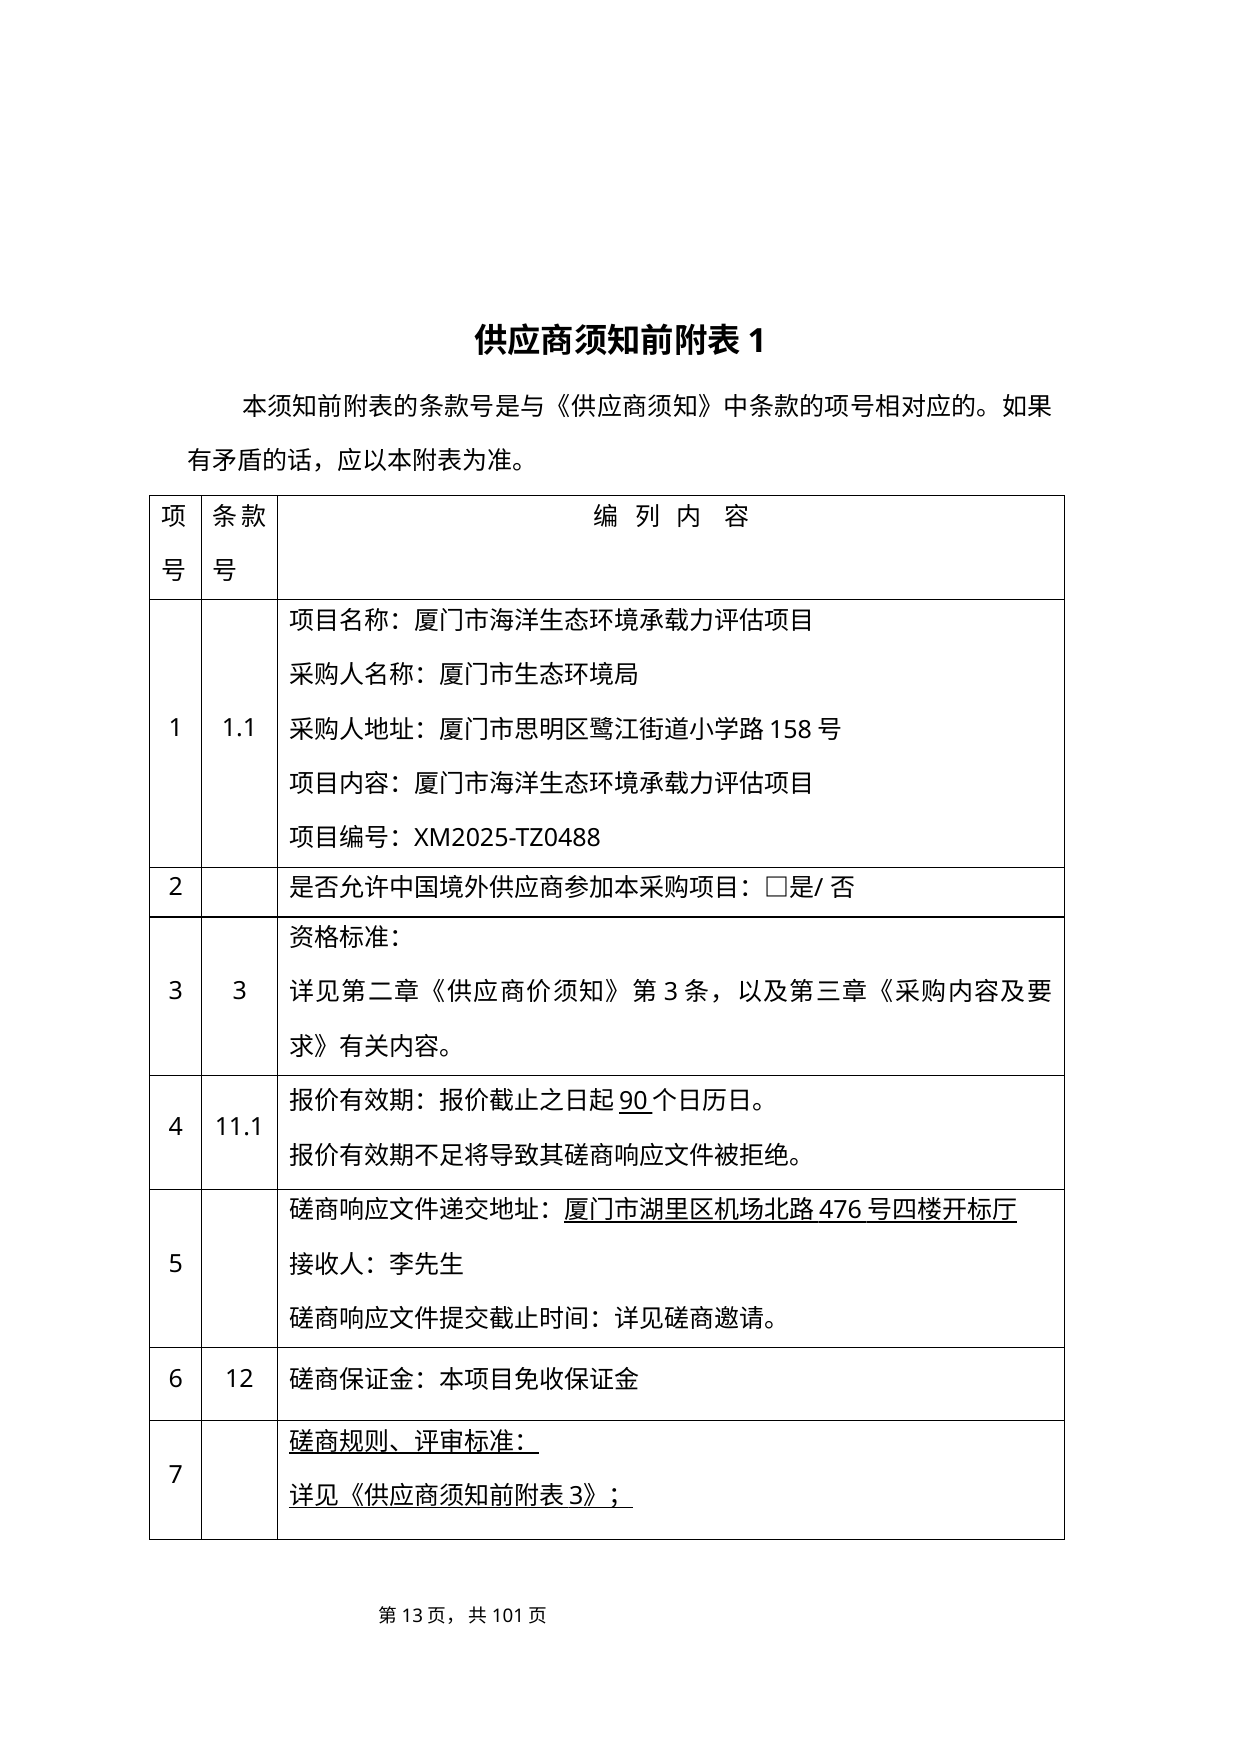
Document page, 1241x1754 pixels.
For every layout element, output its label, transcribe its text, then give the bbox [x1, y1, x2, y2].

table_cell 磋商规则、评审标准： 详见《供应商须知前附表3》； [278, 1421, 1064, 1539]
table_header 编 列 内 容 [278, 496, 1064, 599]
table_cell 磋商响应文件递交地址：厦门市湖里区机场北路476号四楼开标厅 接收人：李先生 磋商响应文件提交截止时间：详见磋商邀请。 [278, 1190, 1064, 1347]
table_cell 2 [150, 868, 201, 916]
table_cell 1.1 [202, 600, 277, 867]
text 供应商须知前附表1 [187, 314, 1053, 362]
table_cell 3 [202, 918, 277, 1075]
table_cell 报价有效期：报价截止之日起90个日历日。 报价有效期不足将导致其磋商响应文件被拒绝。 [278, 1076, 1064, 1189]
table_cell 项目名称：厦门市海洋生态环境承载力评估项目 采购人名称：厦门市生态环境局 采购人地址：厦门市思明区鹭江街道小学路158号 项目内容：厦门市海洋生态环境承载力评估项目 项目编号：XM2025-TZ0488 [278, 600, 1064, 867]
table_cell 6 [150, 1348, 201, 1420]
table_header 条款号 [202, 496, 277, 599]
table_cell 4 [150, 1076, 201, 1189]
table_cell [202, 1190, 277, 1347]
table_cell 5 [150, 1190, 201, 1347]
table_header 项号 [150, 496, 201, 599]
table_cell [202, 868, 277, 916]
table_cell [202, 1421, 277, 1539]
text 本须知前附表的条款号是与《供应商须知》中条款的项号相对应的。如果有矛盾的话，应以本附表为准。 [187, 386, 1053, 477]
table_cell 资格标准： 详见第二章《供应商价须知》第3条，以及第三章《采购内容及要求》有关内容。 [278, 918, 1064, 1075]
table_cell 是否允许中国境外供应商参加本采购项目：□是/ 否 [278, 868, 1064, 916]
table_cell 12 [202, 1348, 277, 1420]
table_cell 7 [150, 1421, 201, 1539]
table_cell 3 [150, 918, 201, 1075]
table_cell 11.1 [202, 1076, 277, 1189]
table_cell 磋商保证金：本项目免收保证金 [278, 1348, 1064, 1420]
table_cell 1 [150, 600, 201, 867]
